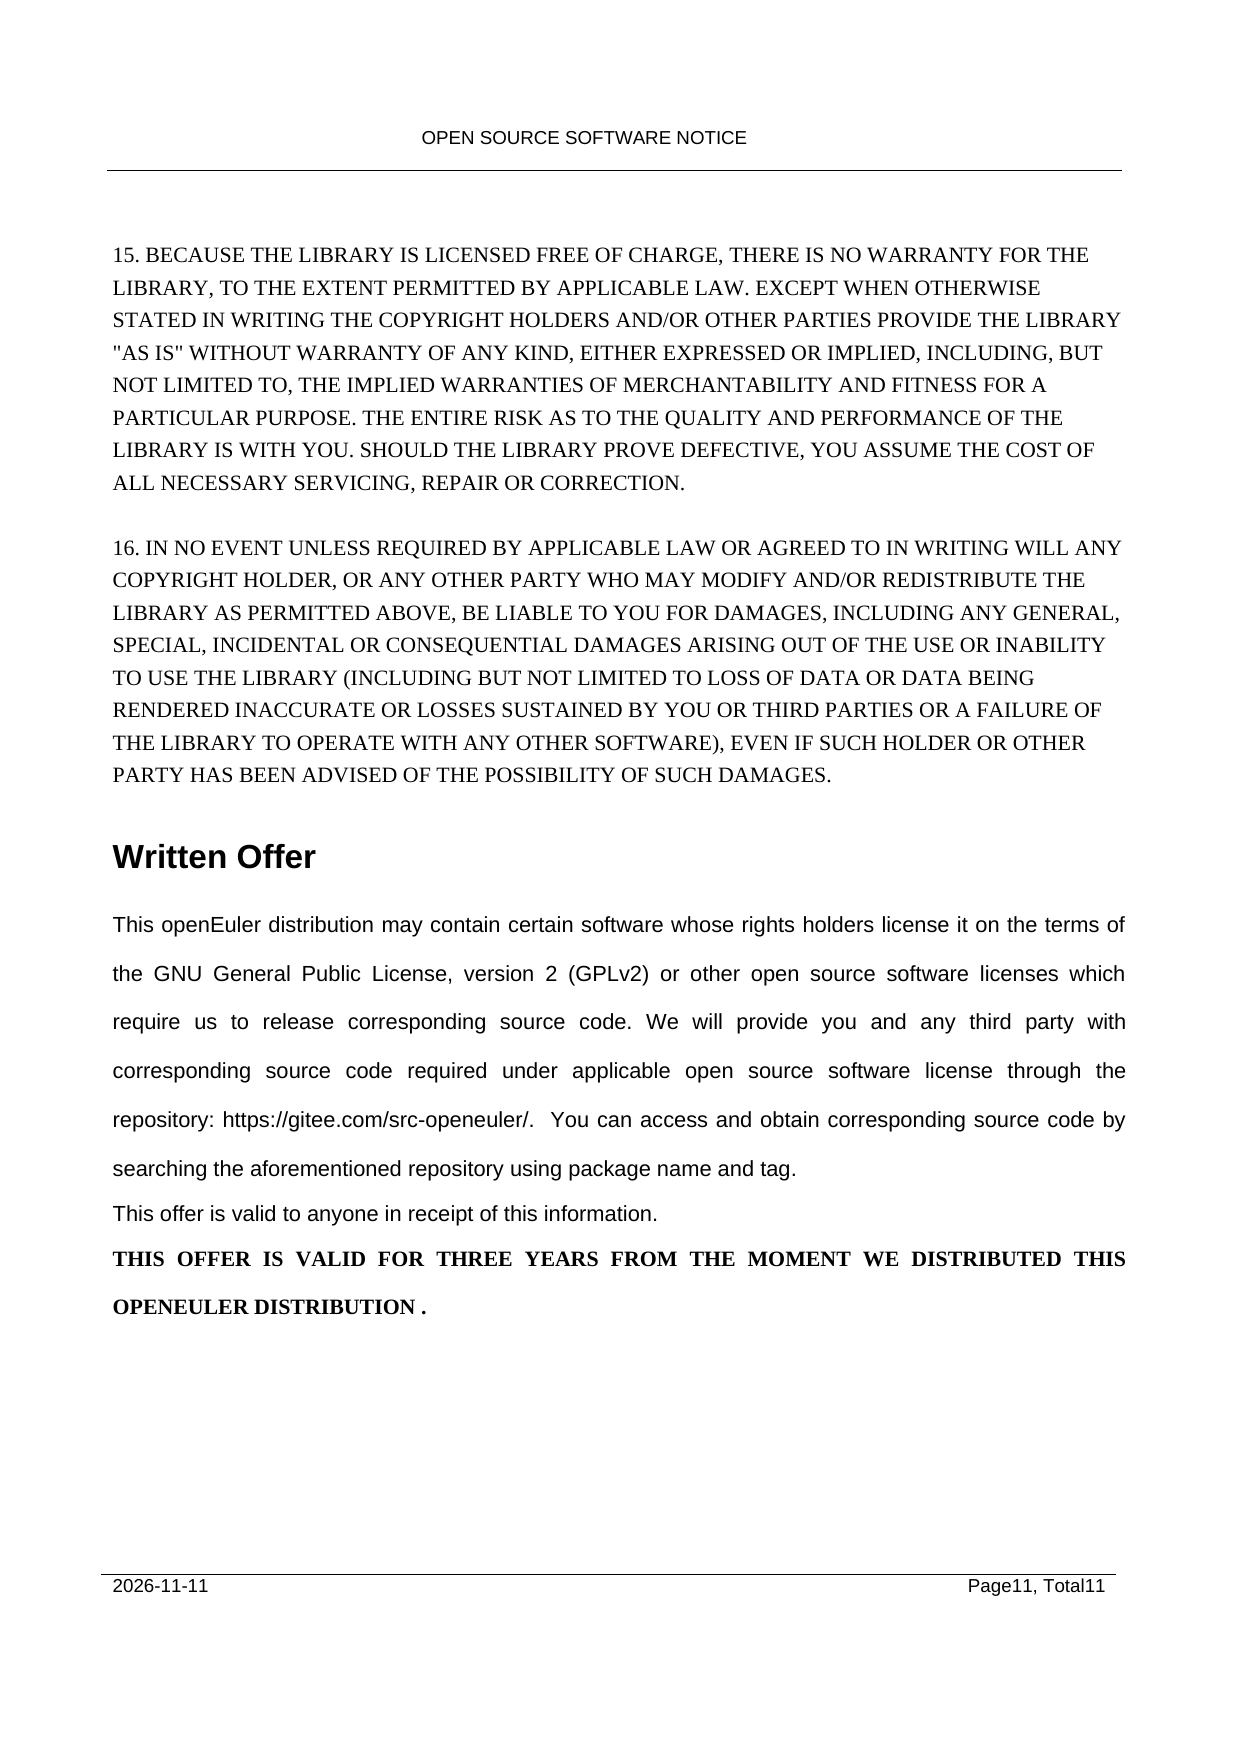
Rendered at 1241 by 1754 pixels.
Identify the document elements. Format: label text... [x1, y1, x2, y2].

text THIS OFFER IS VALID FOR THREE YEARS FROM THE MOMENT WE DISTRIBUTED THIS OPENEULER DISTRIBUTION . [112, 1242, 1128, 1323]
text Written Offer [112, 824, 1128, 889]
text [112, 206, 1128, 824]
text This offer is valid to anyone in receipt of this information. [112, 1197, 1128, 1229]
text This openEuler distribution may contain certain software whose rights holders license it on the terms of the GNU General Public License, version 2 (GPLv2) or other open source software licenses which require us to release corresponding source code. We will provide you and any third party with corresponding source code required under applicable open source software license through the repository: https://gitee.com/src-openeuler/. You can access and obtain corresponding source code by searching the aforementioned repository using package name and tag. [112, 908, 1128, 1184]
